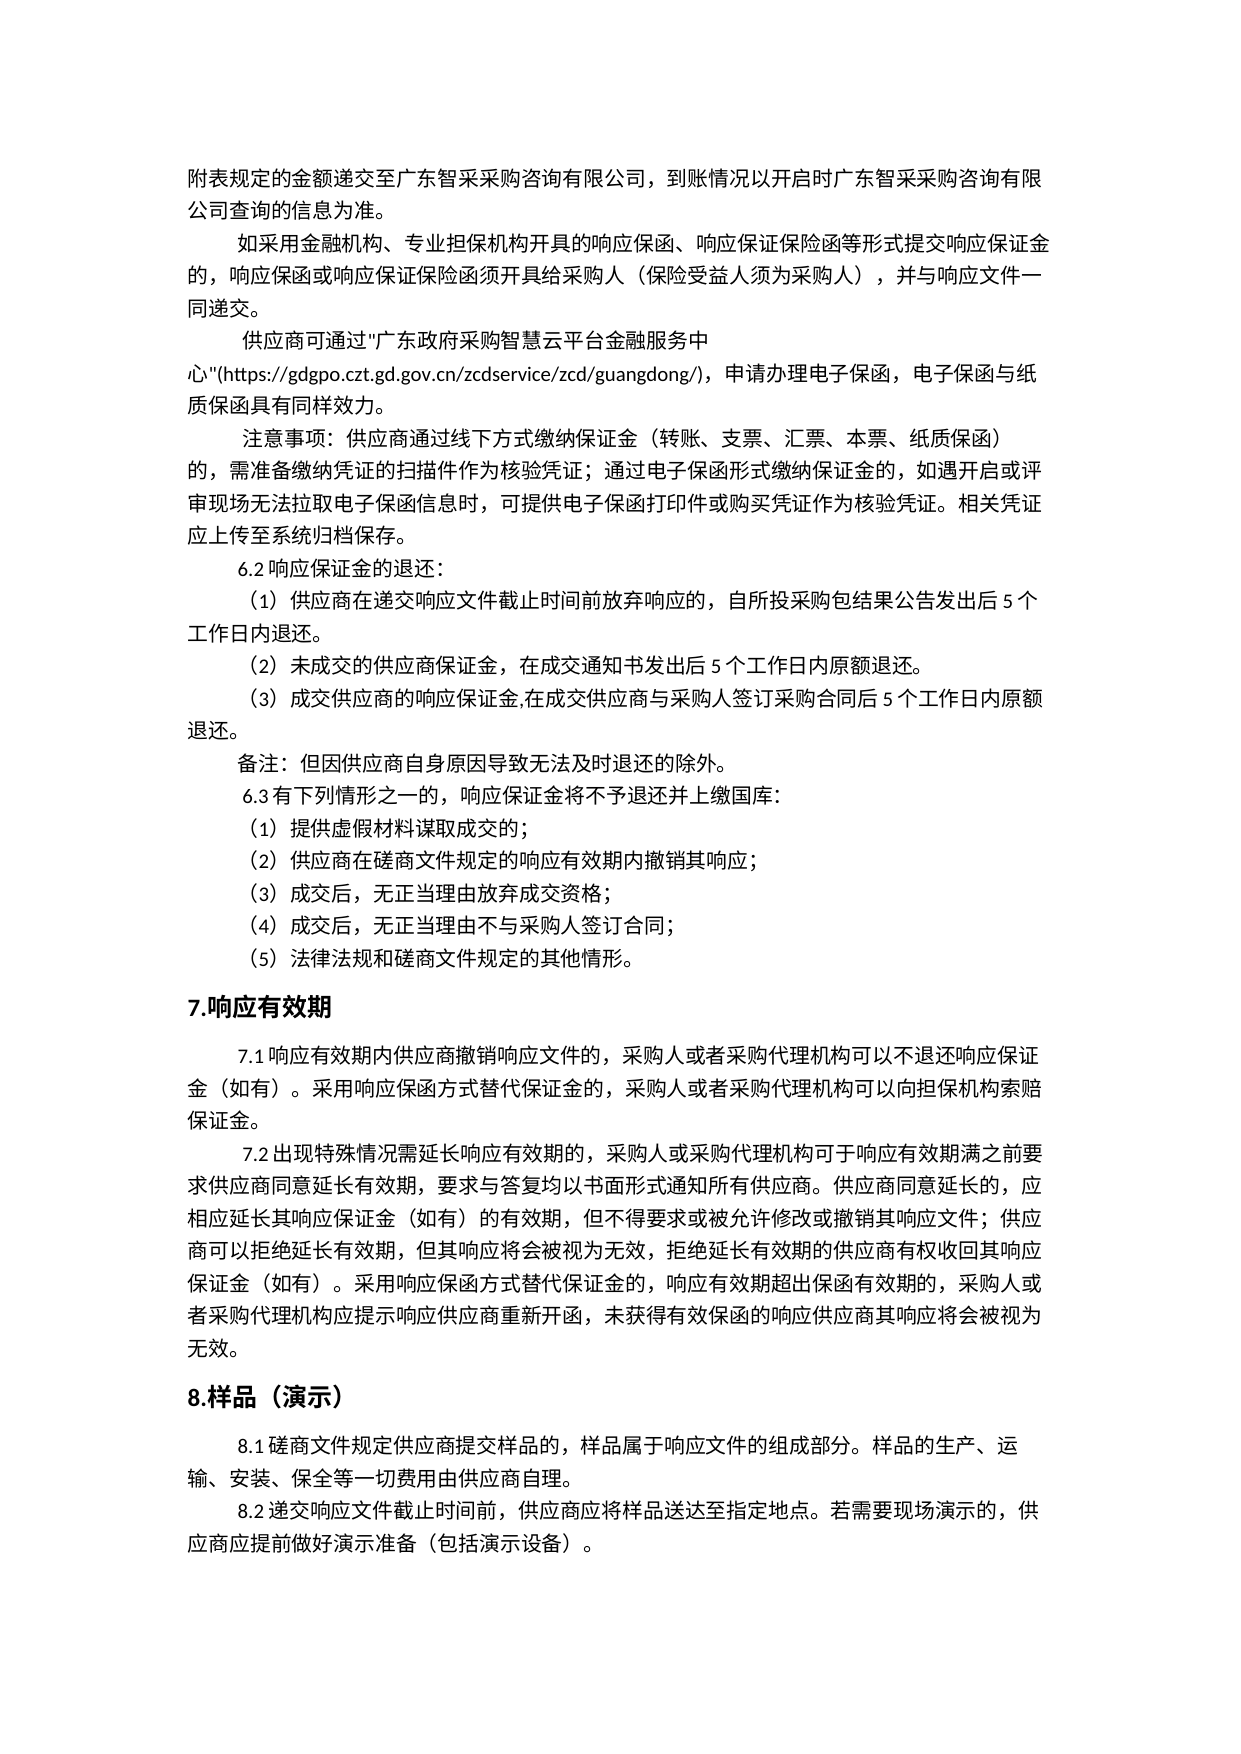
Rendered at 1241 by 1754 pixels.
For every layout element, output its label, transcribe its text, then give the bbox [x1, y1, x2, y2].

text 7.响应有效期 [187, 974, 1053, 1039]
text 8.1磋商文件规定供应商提交样品的，样品属于响应文件的组成部分。样品的生产、运输、安装、保全等一切费用由供应商自理。 [187, 1429, 1053, 1494]
text 6.2响应保证金的退还： [187, 552, 1053, 584]
text 如采用金融机构、专业担保机构开具的响应保函、响应保证保险函等形式提交响应保证金的，响应保函或响应保证保险函须开具给采购人（保险受益人须为采购人），并与响应文件一同递交。 [187, 227, 1053, 324]
text （1）供应商在递交响应文件截止时间前放弃响应的，自所投采购包结果公告发出后5个工作日内退还。 [187, 584, 1053, 649]
text （3）成交供应商的响应保证金,在成交供应商与采购人签订采购合同后5个工作日内原额退还。 [187, 682, 1053, 747]
text （4）成交后，无正当理由不与采购人签订合同； [187, 909, 1053, 942]
text 供应商可通过"广东政府采购智慧云平台金融服务中心"(https://gdgpo.czt.gd.gov.cn/zcdservice/zcd/guangdong/)，申请办理电子保函，电子保函与纸质保函具有同样效力。 [187, 324, 1053, 422]
text （2）供应商在磋商文件规定的响应有效期内撤销其响应； [187, 844, 1053, 877]
text 注意事项：供应商通过线下方式缴纳保证金（转账、支票、汇票、本票、纸质保函）的，需准备缴纳凭证的扫描件作为核验凭证；通过电子保函形式缴纳保证金的，如遇开启或评审现场无法拉取电子保函信息时，可提供电子保函打印件或购买凭证作为核验凭证。相关凭证应上传至系统归档保存。 [187, 422, 1053, 552]
text （1）提供虚假材料谋取成交的； [187, 812, 1053, 844]
text 7.1响应有效期内供应商撤销响应文件的，采购人或者采购代理机构可以不退还响应保证金（如有）。采用响应保函方式替代保证金的，采购人或者采购代理机构可以向担保机构索赔保证金。 [187, 1039, 1053, 1137]
text （5）法律法规和磋商文件规定的其他情形。 [187, 942, 1053, 974]
text 8.样品（演示） [187, 1364, 1053, 1429]
text 8.2递交响应文件截止时间前，供应商应将样品送达至指定地点。若需要现场演示的，供应商应提前做好演示准备（包括演示设备）。 [187, 1494, 1053, 1559]
text （2）未成交的供应商保证金，在成交通知书发出后5个工作日内原额退还。 [187, 649, 1053, 682]
text （3）成交后，无正当理由放弃成交资格； [187, 877, 1053, 909]
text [187, 162, 1053, 227]
text 7.2出现特殊情况需延长响应有效期的，采购人或采购代理机构可于响应有效期满之前要求供应商同意延长有效期，要求与答复均以书面形式通知所有供应商。供应商同意延长的，应相应延长其响应保证金（如有）的有效期，但不得要求或被允许修改或撤销其响应文件；供应商可以拒绝延长有效期，但其响应将会被视为无效，拒绝延长有效期的供应商有权收回其响应保证金（如有）。采用响应保函方式替代保证金的，响应有效期超出保函有效期的，采购人或者采购代理机构应提示响应供应商重新开函，未获得有效保函的响应供应商其响应将会被视为无效。 [187, 1137, 1053, 1364]
text 备注：但因供应商自身原因导致无法及时退还的除外。 [187, 747, 1053, 779]
text 6.3有下列情形之一的，响应保证金将不予退还并上缴国库： [187, 779, 1053, 812]
